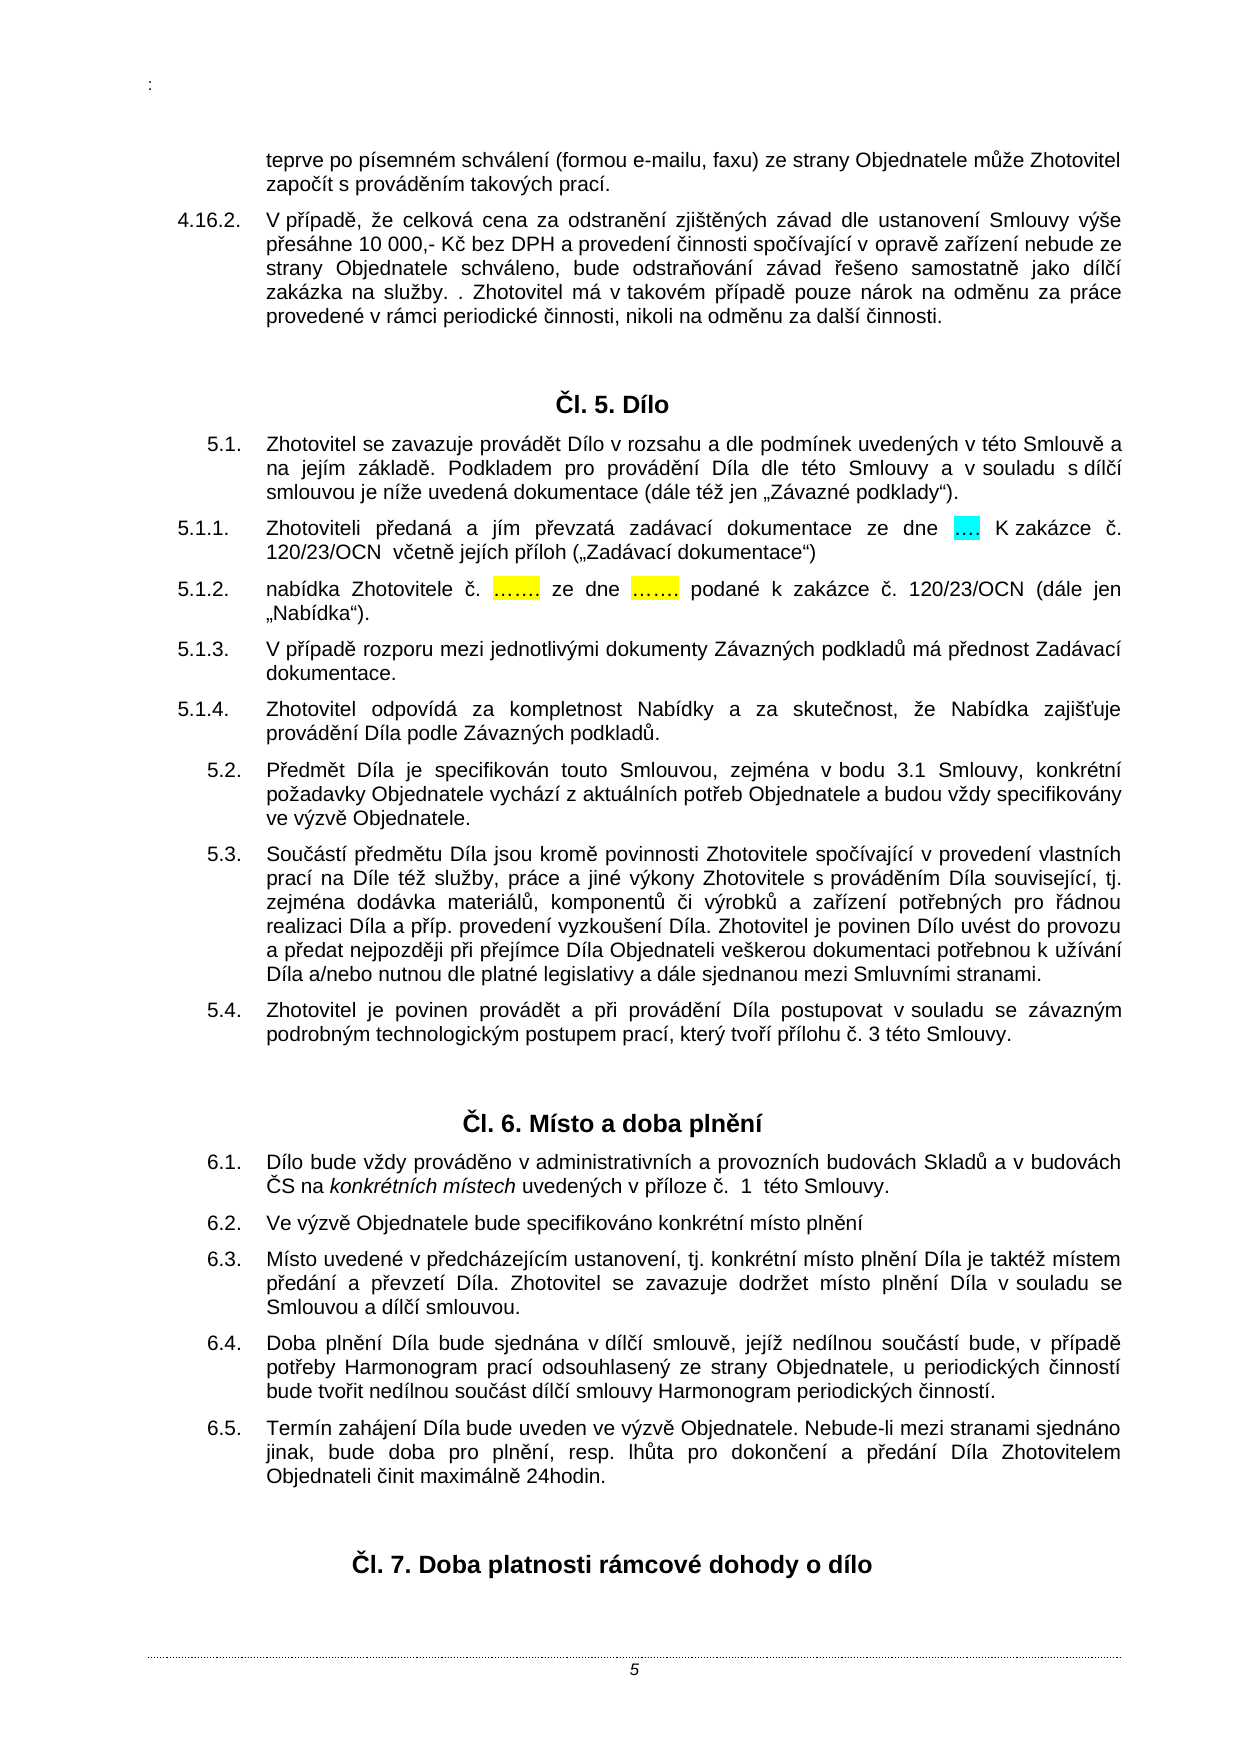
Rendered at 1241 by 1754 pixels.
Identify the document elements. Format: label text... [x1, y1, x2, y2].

text Ve výzvě Objednatele bude specifikováno konkrétní místo plnění [207, 1210, 1122, 1234]
text Předmět Díla je specifikován touto Smlouvou, zejména v bodu 3.1 Smlouvy, konkrétní požadavky Objednatele vychází z aktuálních potřeb Objednatele a budou vždy specifikovány ve výzvě Objednatele. [207, 758, 1122, 829]
text Zhotovitel se zavazuje provádět Dílo v rozsahu a dle podmínek uvedených v této Smlouvě a na jejím základě. Podkladem pro provádění Díla dle této Smlouvy a v souladu s dílčí smlouvou je níže uvedená dokumentace (dále též jen „Závazné podklady“). [207, 432, 1122, 503]
text Zhotoviteli předaná a jím převzatá zadávací dokumentace ze dne …. K zakázce č. 120/23/OCN včetně jejích příloh („Zadávací dokumentace“) [177, 516, 1122, 564]
text V případě rozporu mezi jednotlivými dokumenty Závazných podkladů má přednost Zadávací dokumentace. [177, 637, 1122, 685]
text Doba plnění Díla bude sjednána v dílčí smlouvě, jejíž nedílnou součástí bude, v případě potřeby Harmonogram prací odsouhlasený ze strany Objednatele, u periodických činností bude tvořit nedílnou součást dílčí smlouvy Harmonogram periodických činností. [207, 1331, 1122, 1403]
text Doba platnosti rámcové dohody o dílo [102, 1550, 1122, 1579]
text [177, 148, 1122, 196]
text V případě, že celková cena za odstranění zjištěných závad dle ustanovení Smlouvy výše přesáhne 10 000,- Kč bez DPH a provedení činnosti spočívající v opravě zařízení nebude ze strany Objednatele schváleno, bude odstraňování závad řešeno samostatně jako dílčí zakázka na služby. . Zhotovitel má v takovém případě pouze nárok na odměnu za práce provedené v rámci periodické činnosti, nikoli na odměnu za další činnosti. [177, 208, 1122, 328]
text Dílo bude vždy prováděno v administrativních a provozních budovách Skladů a v budovách ČS na konkrétních místech uvedených v příloze č. 1 této Smlouvy. [207, 1150, 1122, 1198]
text nabídka Zhotovitele č. ……. ze dne ……. podané k zakázce č. 120/23/OCN (dále jen „Nabídka“). [177, 576, 1122, 624]
text Místo a doba plnění [102, 1109, 1122, 1137]
text Zhotovitel je povinen provádět a při provádění Díla postupovat v souladu se závazným podrobným technologickým postupem prací, který tvoří přílohu č. 3 této Smlouvy. [207, 998, 1122, 1046]
text Zhotovitel odpovídá za kompletnost Nabídky a za skutečnost, že Nabídka zajišťuje provádění Díla podle Závazných podkladů. [177, 697, 1122, 745]
text Termín zahájení Díla bude uveden ve výzvě Objednatele. Nebude-li mezi stranami sjednáno jinak, bude doba pro plnění, resp. lhůta pro dokončení a předání Díla Zhotovitelem Objednateli činit maximálně 24hodin. [207, 1416, 1122, 1487]
text Dílo [102, 390, 1122, 419]
text Součástí předmětu Díla jsou kromě povinnosti Zhotovitele spočívající v provedení vlastních prací na Díle též služby, práce a jiné výkony Zhotovitele s prováděním Díla související, tj. zejména dodávka materiálů, komponentů či výrobků a zařízení potřebných pro řádnou realizaci Díla a příp. provedení vyzkoušení Díla. Zhotovitel je povinen Dílo uvést do provozu a předat nejpozději při přejímce Díla Objednateli veškerou dokumentaci potřebnou k užívání Díla a/nebo nutnou dle platné legislativy a dále sjednanou mezi Smluvními stranami. [207, 842, 1122, 986]
text Místo uvedené v předcházejícím ustanovení, tj. konkrétní místo plnění Díla je taktéž místem předání a převzetí Díla. Zhotovitel se zavazuje dodržet místo plnění Díla v souladu se Smlouvou a dílčí smlouvou. [207, 1247, 1122, 1319]
